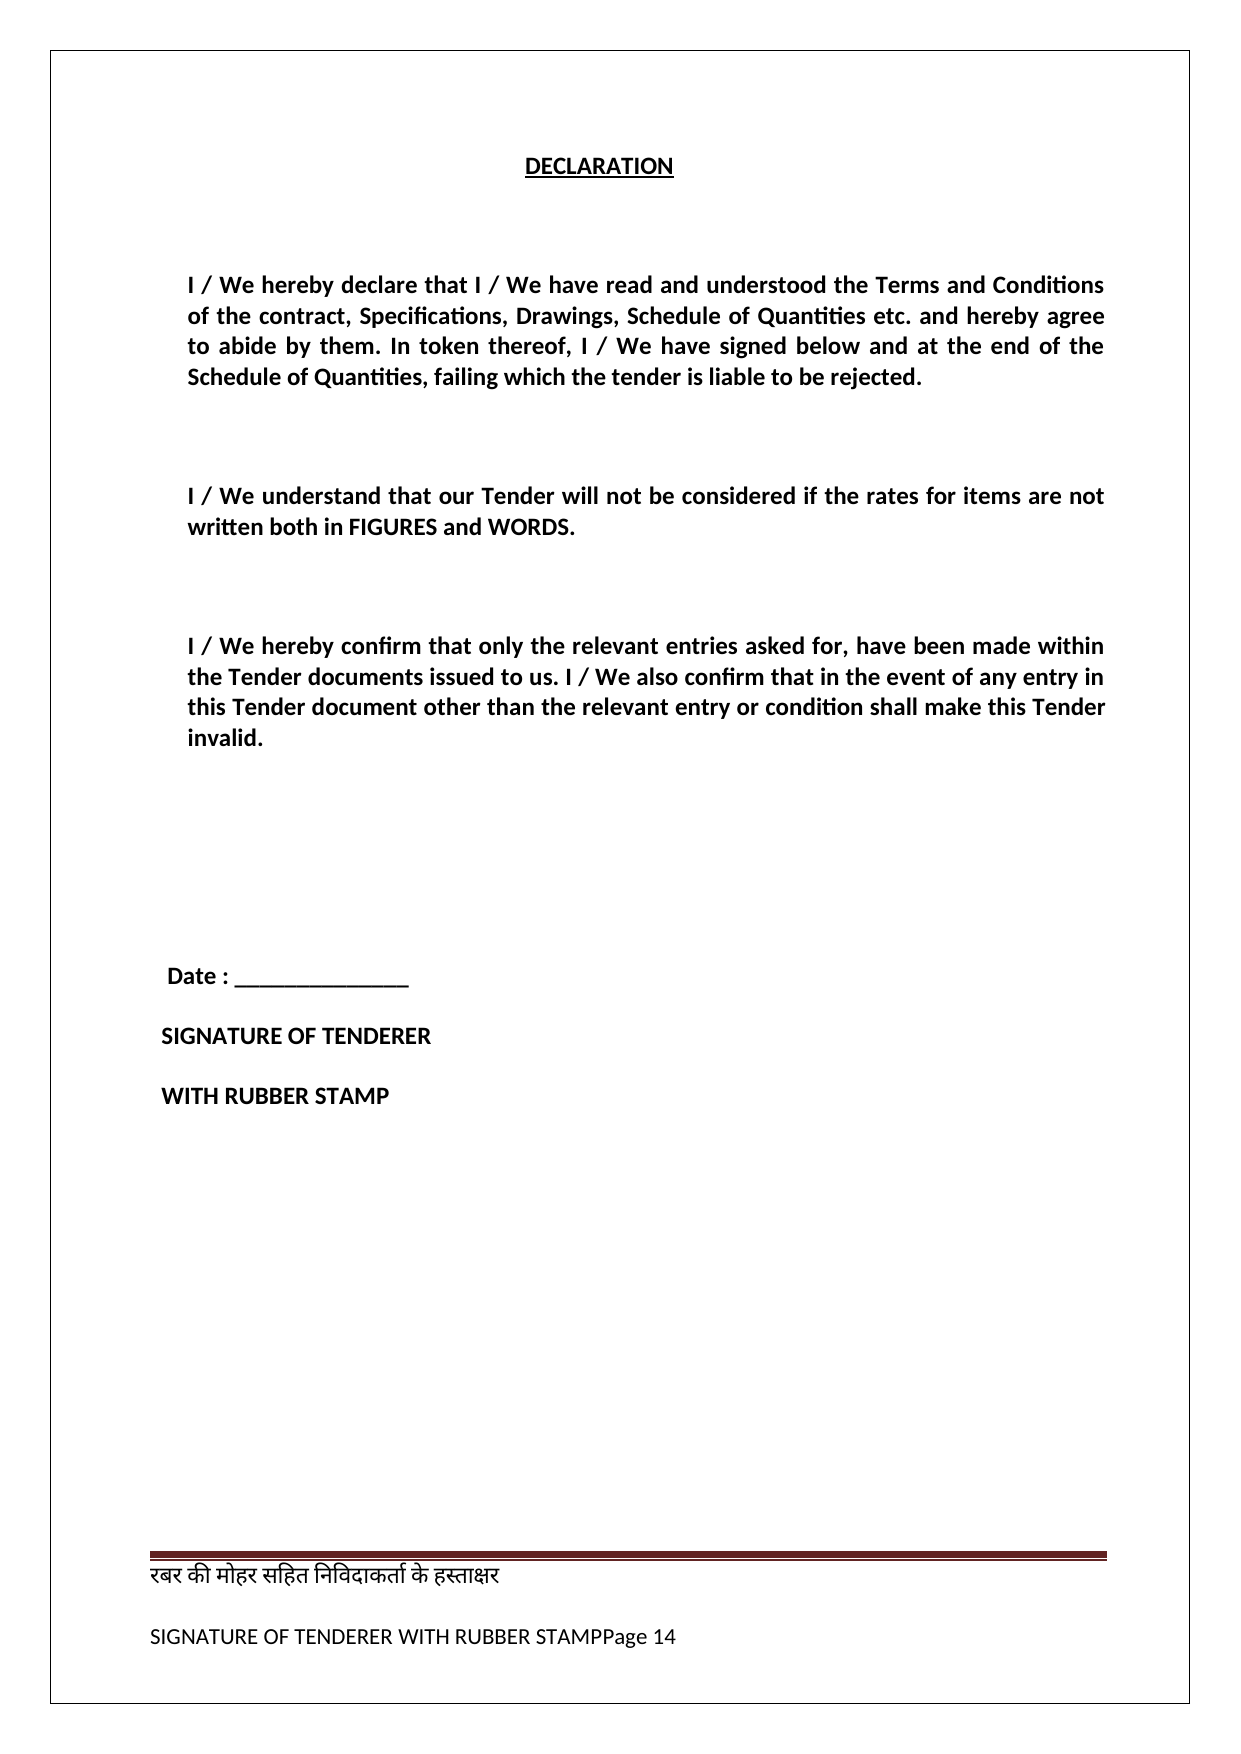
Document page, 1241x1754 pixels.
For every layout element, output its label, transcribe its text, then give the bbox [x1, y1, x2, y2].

text SIGNATURE OF TENDERER [150, 1020, 1107, 1051]
text DECLARATION [450, 150, 1107, 181]
text WITH RUBBER STAMP [150, 1080, 1107, 1110]
text I / We understand that our Tender will not be considered if the rates for items are not written both in FIGURES and WORDS. [187, 480, 1107, 541]
text I / We hereby declare that I / We have read and understood the Terms and Conditions of the contract, Specifications, Drawings, Schedule of Quantities etc. and hereby agree to abide by them. In token thereof, I / We have signed below and at the end of the Schedule of Quantities, failing which the tender is liable to be rejected. [187, 269, 1107, 391]
text I / We hereby confirm that only the relevant entries asked for, have been made within the Tender documents issued to us. I / We also confirm that in the event of any entry in this Tender document other than the relevant entry or condition shall make this Tender invalid. [187, 630, 1107, 752]
text Date : ______________ [150, 961, 1107, 991]
